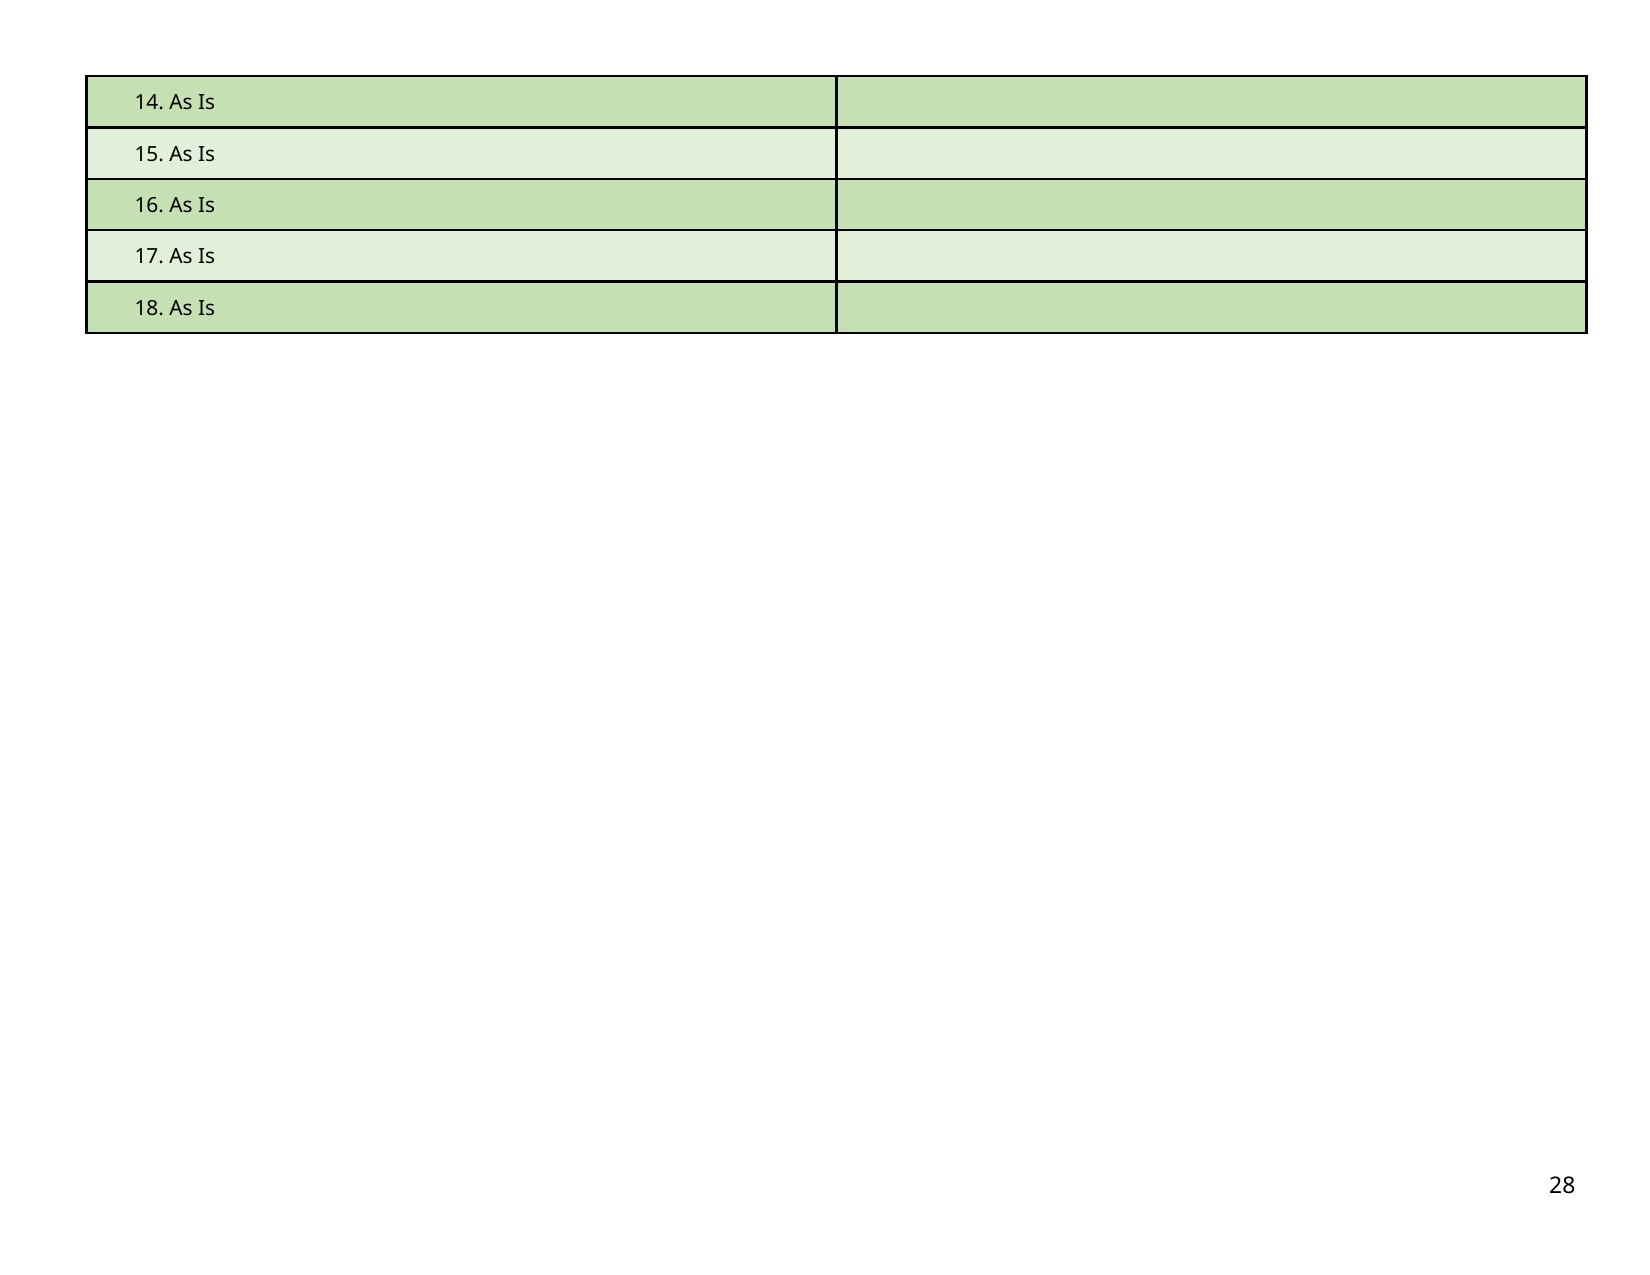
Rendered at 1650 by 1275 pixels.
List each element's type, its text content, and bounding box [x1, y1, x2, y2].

table_cell 17. As Is [88, 231, 835, 280]
table_cell [838, 180, 1585, 229]
table_cell [838, 231, 1585, 280]
table_cell [838, 283, 1585, 332]
table_cell 18. As Is [88, 283, 835, 332]
table_cell 16. As Is [88, 180, 835, 229]
table_cell [838, 129, 1585, 178]
table_cell 15. As Is [88, 129, 835, 178]
table_cell 14. As Is [88, 77, 835, 126]
table_cell [838, 77, 1585, 126]
